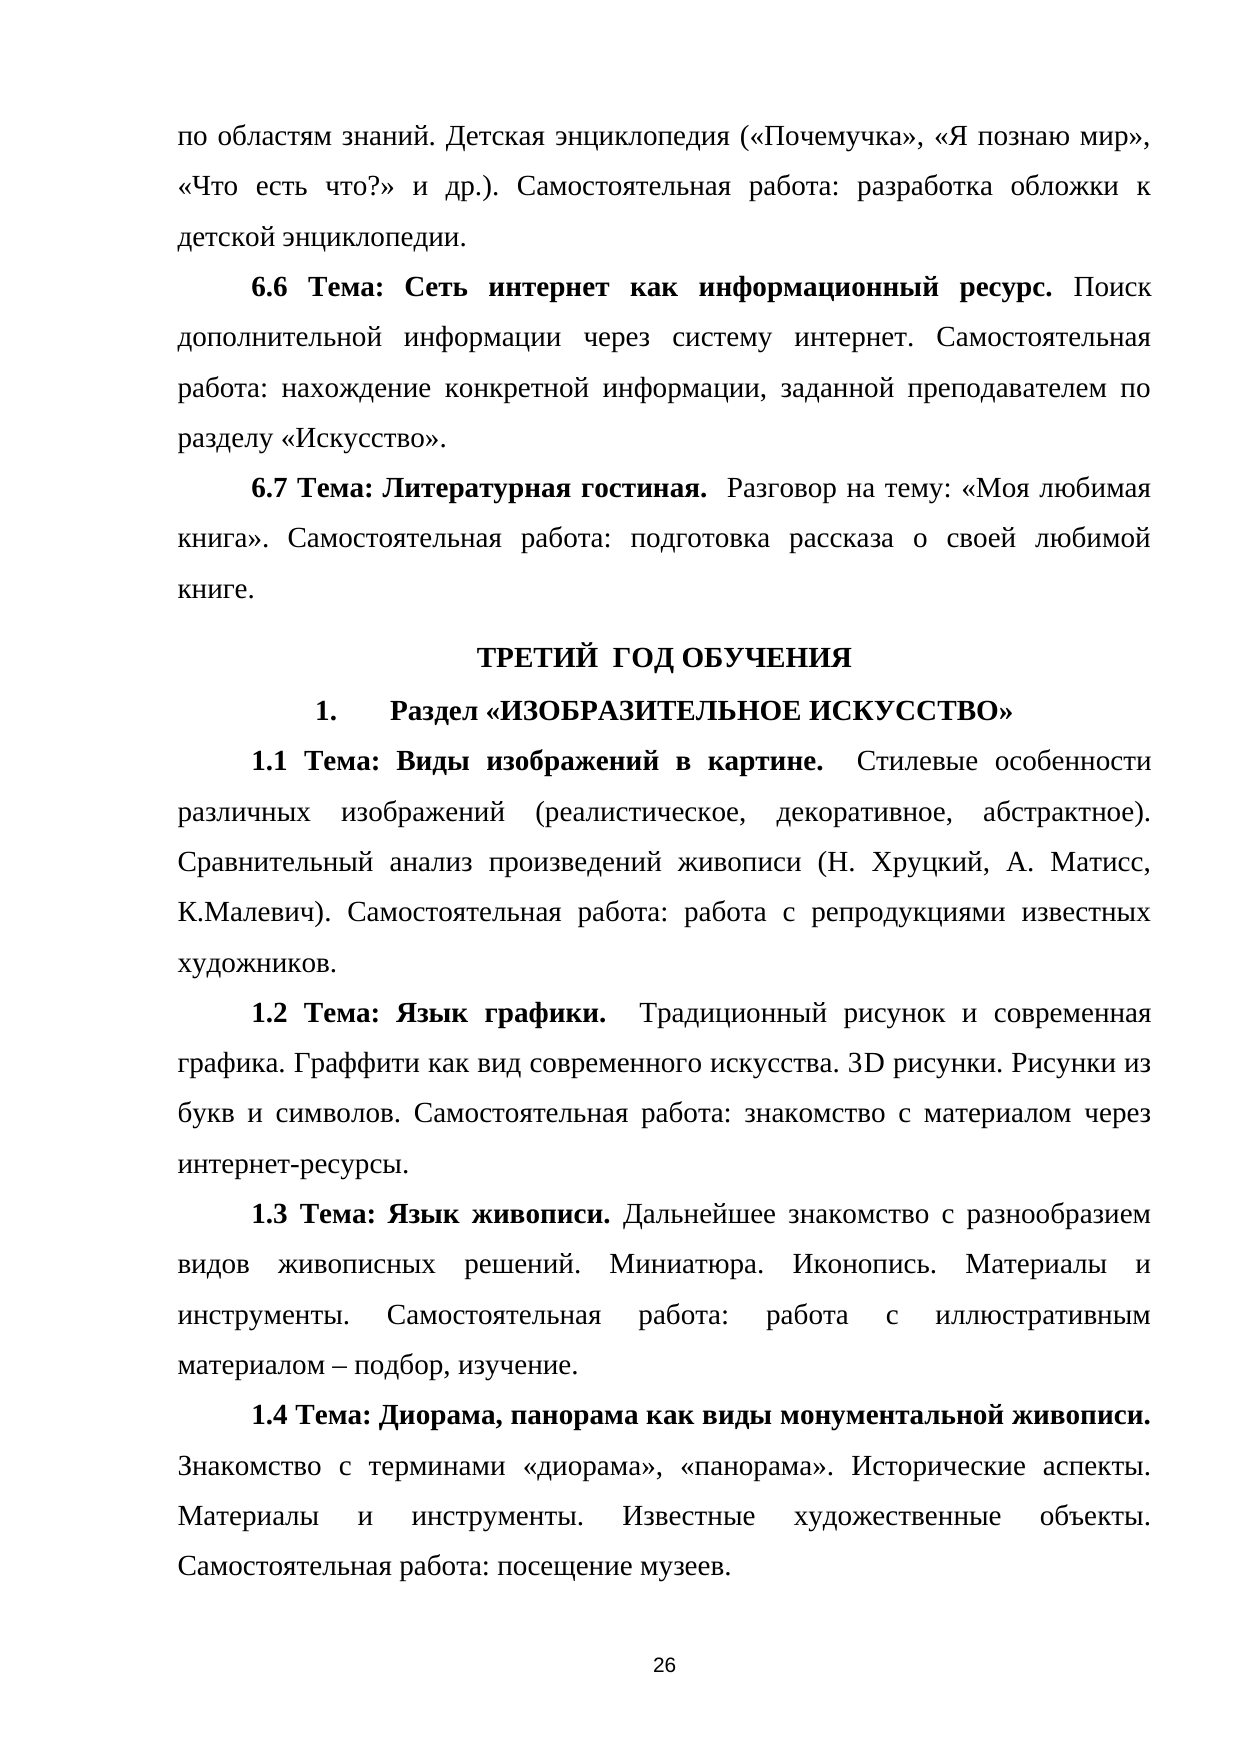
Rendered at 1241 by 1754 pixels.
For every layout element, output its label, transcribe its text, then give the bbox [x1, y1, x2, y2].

text Третий год обучения [177, 640, 1152, 674]
text 1.3 Тема: Язык живописи. Дальнейшее знакомство с разнообразием видов живописных решений. Миниатюра. Иконопись. Материалы и инструменты. Самостоятельная работа: работа с иллюстративным материалом – подбор, изучение. [177, 1196, 1152, 1381]
list Раздел «ИЗОБРАЗИТЕЛЬНОЕ ИСКУССТВО» [177, 693, 1152, 727]
text 1.4 Тема: Диорама, панорама как виды монументальной живописи. Знакомство с терминами «диорама», «панорама». Исторические аспекты. Материалы и инструменты. Известные художественные объекты. Самостоятельная работа: посещение музеев. [177, 1397, 1152, 1582]
text 1.1 Тема: Виды изображений в картине. Стилевые особенности различных изображений (реалистическое, декоративное, абстрактное). Сравнительный анализ произведений живописи (Н. Хруцкий, А. Матисс, К.Малевич). Самостоятельная работа: работа с репродукциями известных художников. [177, 743, 1152, 978]
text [177, 118, 1152, 252]
text 6.6 Тема: Сеть интернет как информационный ресурс. Поиск дополнительной информации через систему интернет. Самостоятельная работа: нахождение конкретной информации, заданной преподавателем по разделу «Искусство». [177, 269, 1152, 453]
text 1.2 Тема: Язык графики. Традиционный рисунок и современная графика. Граффити как вид современного искусства. 3D рисунки. Рисунки из букв и символов. Самостоятельная работа: знакомство с материалом через интернет-ресурсы. [177, 995, 1152, 1179]
text 6.7 Тема: Литературная гостиная. Разговор на тему: «Моя любимая книга». Самостоятельная работа: подготовка рассказа о своей любимой книге. [177, 470, 1152, 604]
